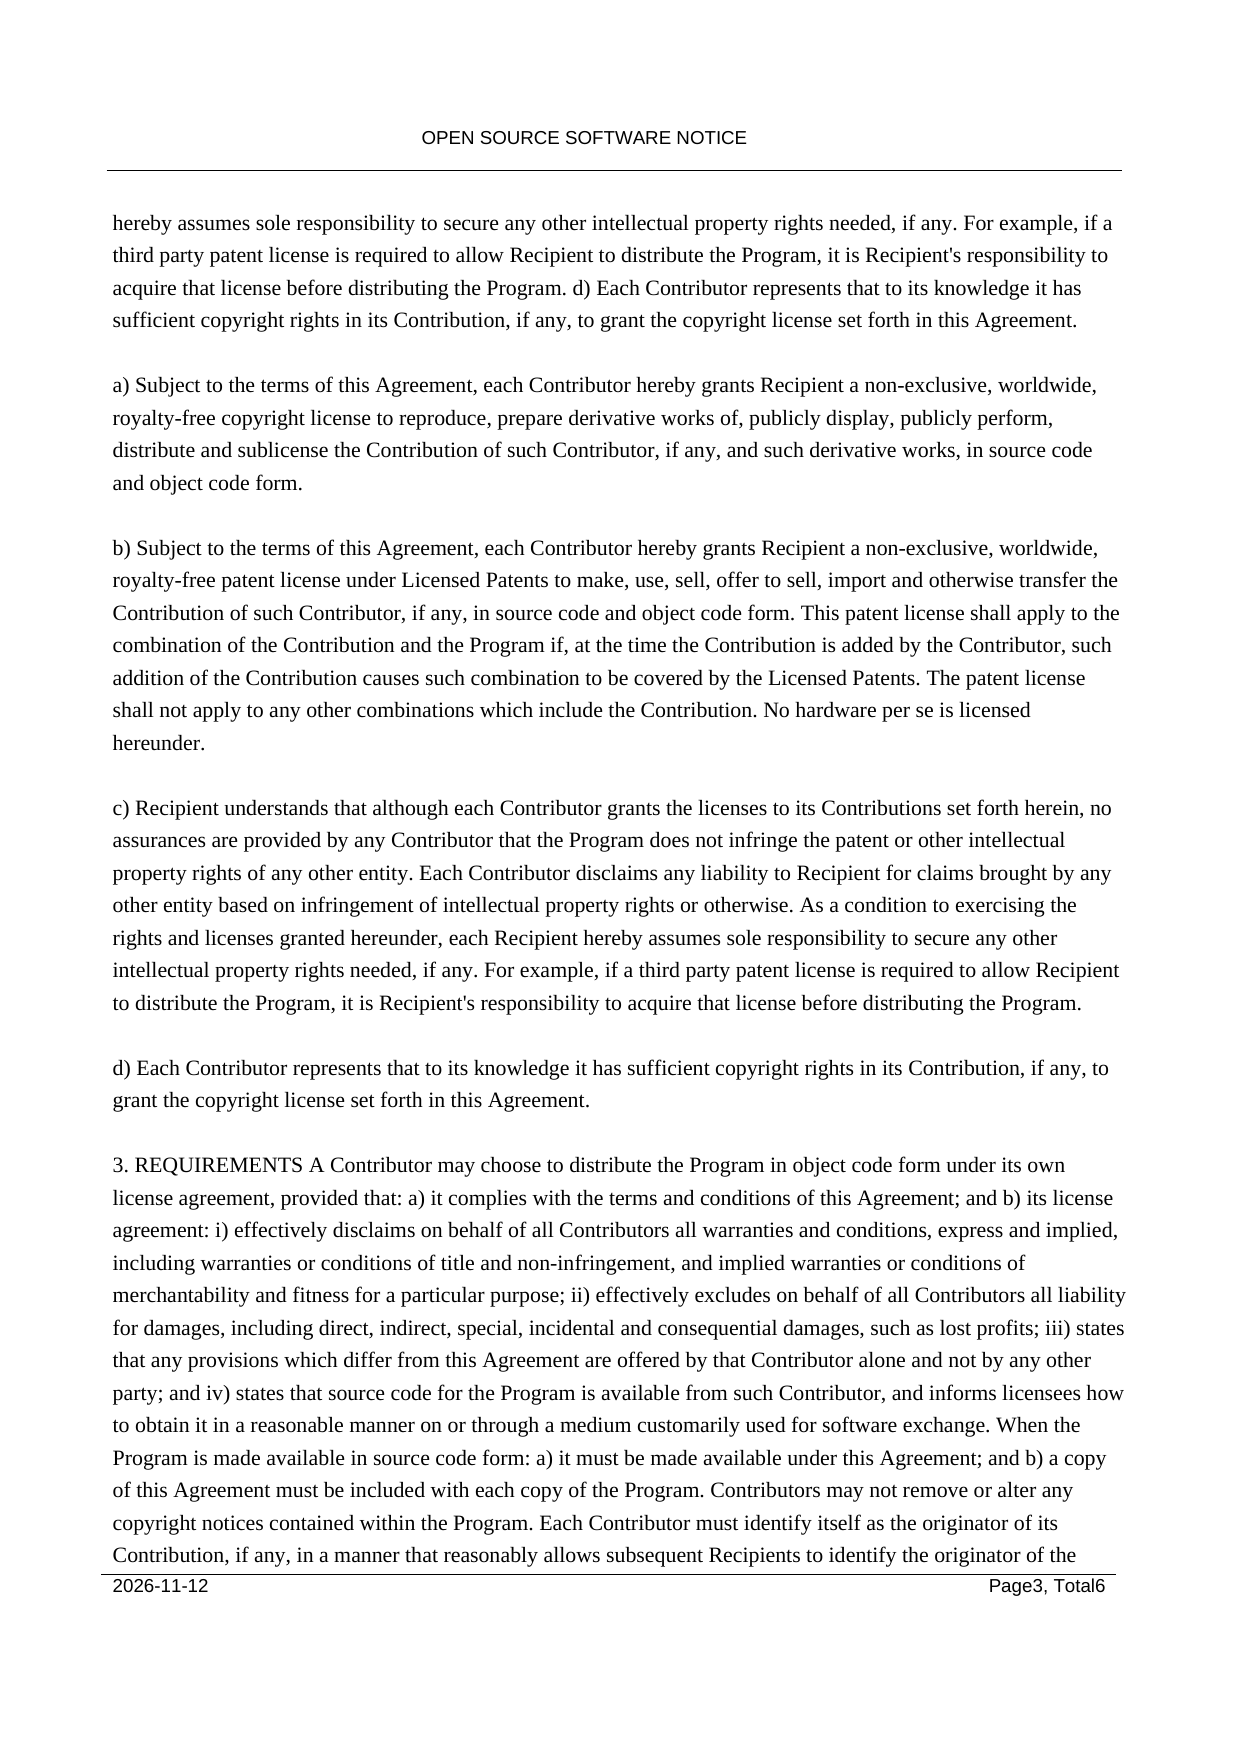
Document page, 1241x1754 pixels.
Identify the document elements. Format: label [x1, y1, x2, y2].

text [112, 206, 1128, 1571]
